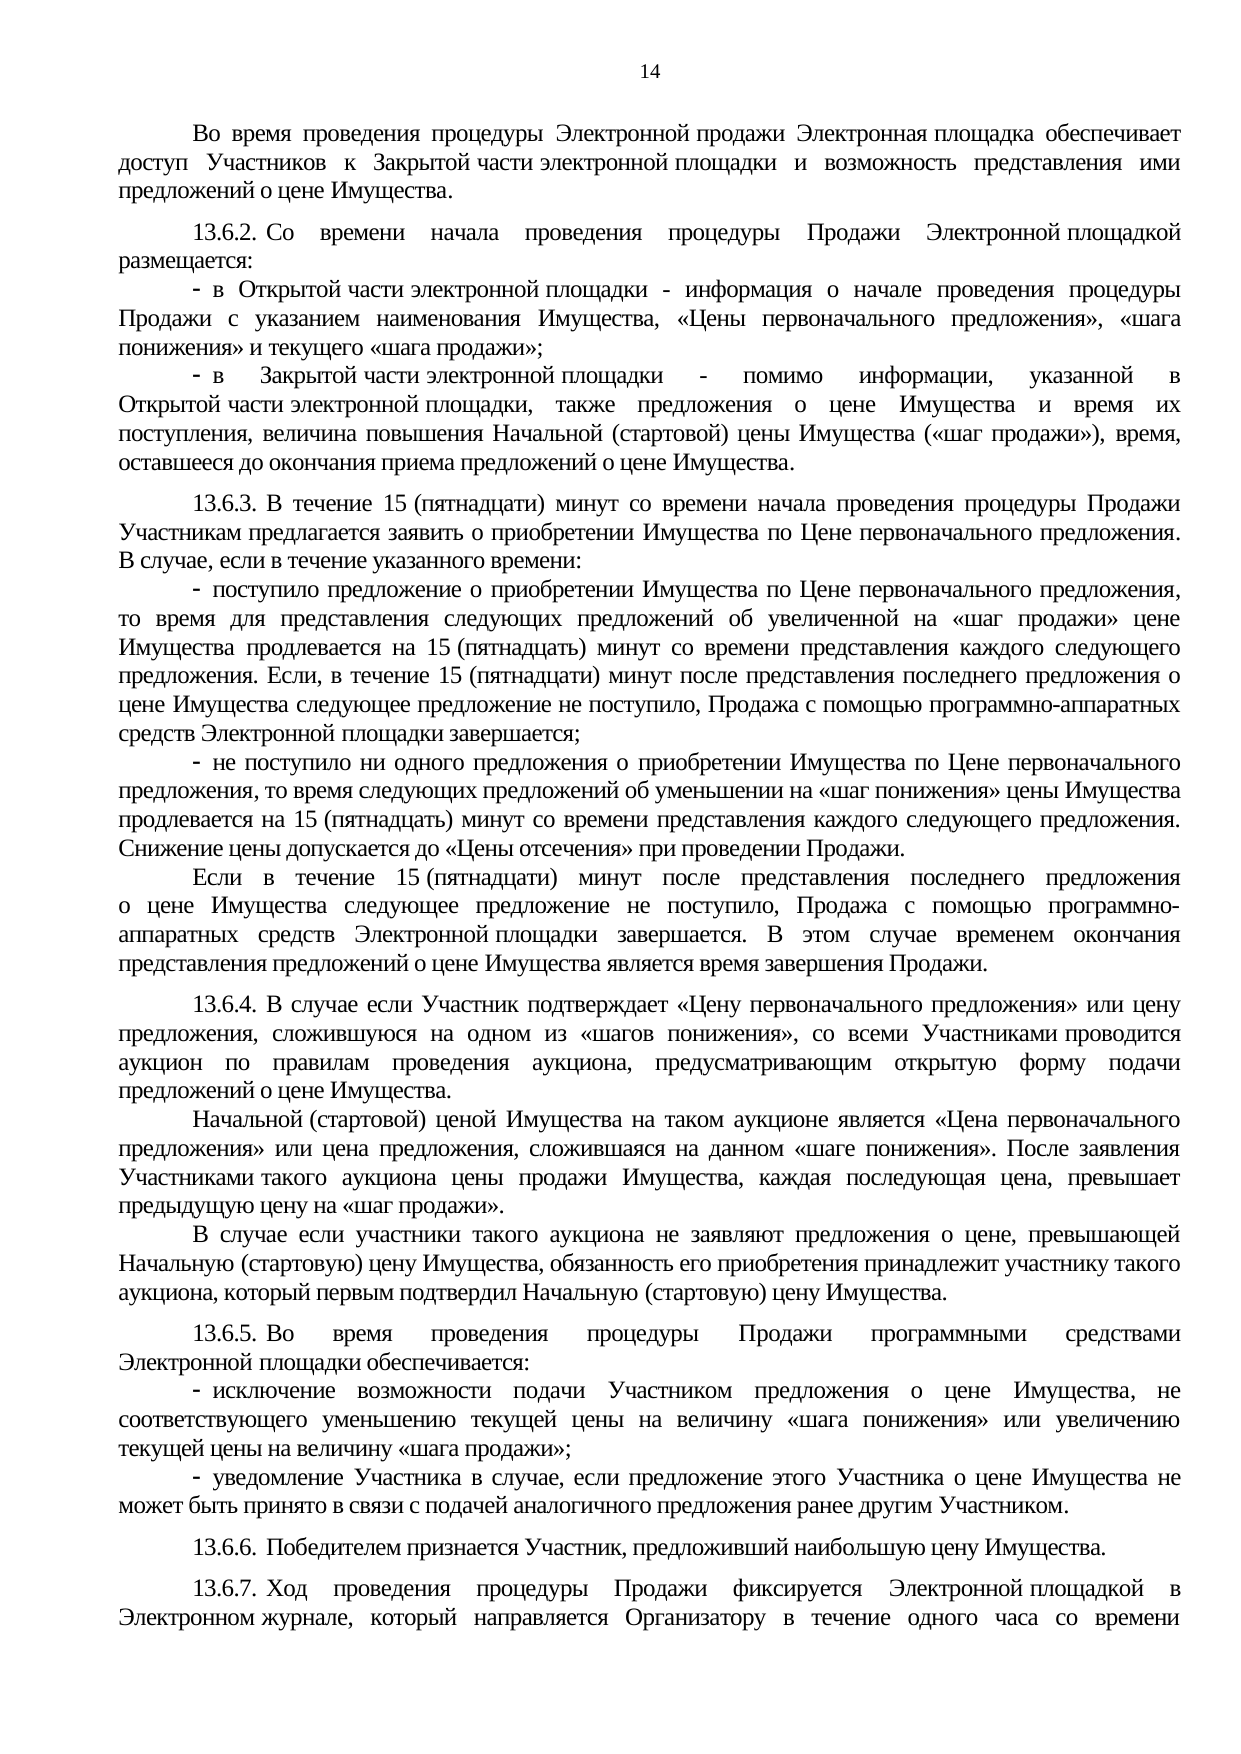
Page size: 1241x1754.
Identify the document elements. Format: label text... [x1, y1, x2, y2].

list уведомление Участника в случае, если предложение этого Участника о цене Имущества не может быть принято в связи с подачей аналогичного предложения ранее другим Участником. [118, 1462, 1181, 1519]
text В случае если участники такого аукциона не заявляют предложения о цене, превышающей Начальную (стартовую) цену Имущества, обязанность его приобретения принадлежит участнику такого аукциона, который первым подтвердил Начальную (стартовую) цену Имущества. [118, 1219, 1181, 1306]
list поступило предложение о приобретении Имущества по Цене первоначального предложения, то время для представления следующих предложений об увеличенной на «шаг продажи» цене Имущества продлевается на 15 (пятнадцать) минут со времени представления каждого следующего предложения. Если, в течение 15 (пятнадцати) минут после представления последнего предложения о цене Имущества следующее предложение не поступило, Продажа с помощью программно-аппаратных средств Электронной площадки завершается; [118, 574, 1181, 747]
list в Открытой части электронной площадки - информация о начале проведения процедуры Продажи с указанием наименования Имущества, «Цены первоначального предложения», «шага понижения» и текущего «шага продажи»; [118, 274, 1181, 361]
list не поступило ни одного предложения о приобретении Имущества по Цене первоначального предложения, то время следующих предложений об уменьшении на «шаг понижения» цены Имущества продлевается на 15 (пятнадцать) минут со времени представления каждого следующего предложения. Снижение цены допускается до «Цены отсечения» при проведении Продажи. [118, 747, 1181, 862]
text Начальной (стартовой) ценой Имущества на таком аукционе является «Цена первоначального предложения» или цена предложения, сложившаяся на данном «шаге понижения». После заявления Участниками такого аукциона цены продажи Имущества, каждая последующая цена, превышает предыдущую цену на «шаг продажи». [118, 1104, 1181, 1219]
text Если в течение 15 (пятнадцати) минут после представления последнего предложения о цене Имущества следующее предложение не поступило, Продажа с помощью программно-аппаратных средств Электронной площадки завершается. В этом случае временем окончания представления предложений о цене Имущества является время завершения Продажи. [118, 862, 1181, 977]
list В случае если Участник подтверждает «Цену первоначального предложения» или цену предложения, сложившуюся на одном из «шагов понижения», со всеми Участниками проводится аукцион по правилам проведения аукциона, предусматривающим открытую форму подачи предложений о цене Имущества. [118, 989, 1181, 1104]
list исключение возможности подачи Участником предложения о цене Имущества, не соответствующего уменьшению текущей цены на величину «шага понижения» или увеличению текущей цены на величину «шага продажи»; [118, 1376, 1181, 1462]
list В течение 15 (пятнадцати) минут со времени начала проведения процедуры Продажи Участникам предлагается заявить о приобретении Имущества по Цене первоначального предложения. В случае, если в течение указанного времени: [118, 488, 1181, 574]
list в Закрытой части электронной площадки - помимо информации, указанной в Открытой части электронной площадки, также предложения о цене Имущества и время их поступления, величина повышения Начальной (стартовой) цены Имущества («шаг продажи»), время, оставшееся до окончания приема предложений о цене Имущества. [118, 361, 1181, 476]
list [118, 1573, 1181, 1631]
list Во время проведения процедуры Продажи программными средствами Электронной площадки обеспечивается: [118, 1318, 1181, 1376]
list Победителем признается Участник, предложивший наибольшую цену Имущества. [118, 1532, 1181, 1561]
text Во время проведения процедуры Электронной продажи Электронная площадка обеспечивает доступ Участников к Закрытой части электронной площадки и возможность представления ими предложений о цене Имущества. [118, 118, 1181, 204]
list Со времени начала проведения процедуры Продажи Электронной площадкой размещается: [118, 217, 1181, 274]
